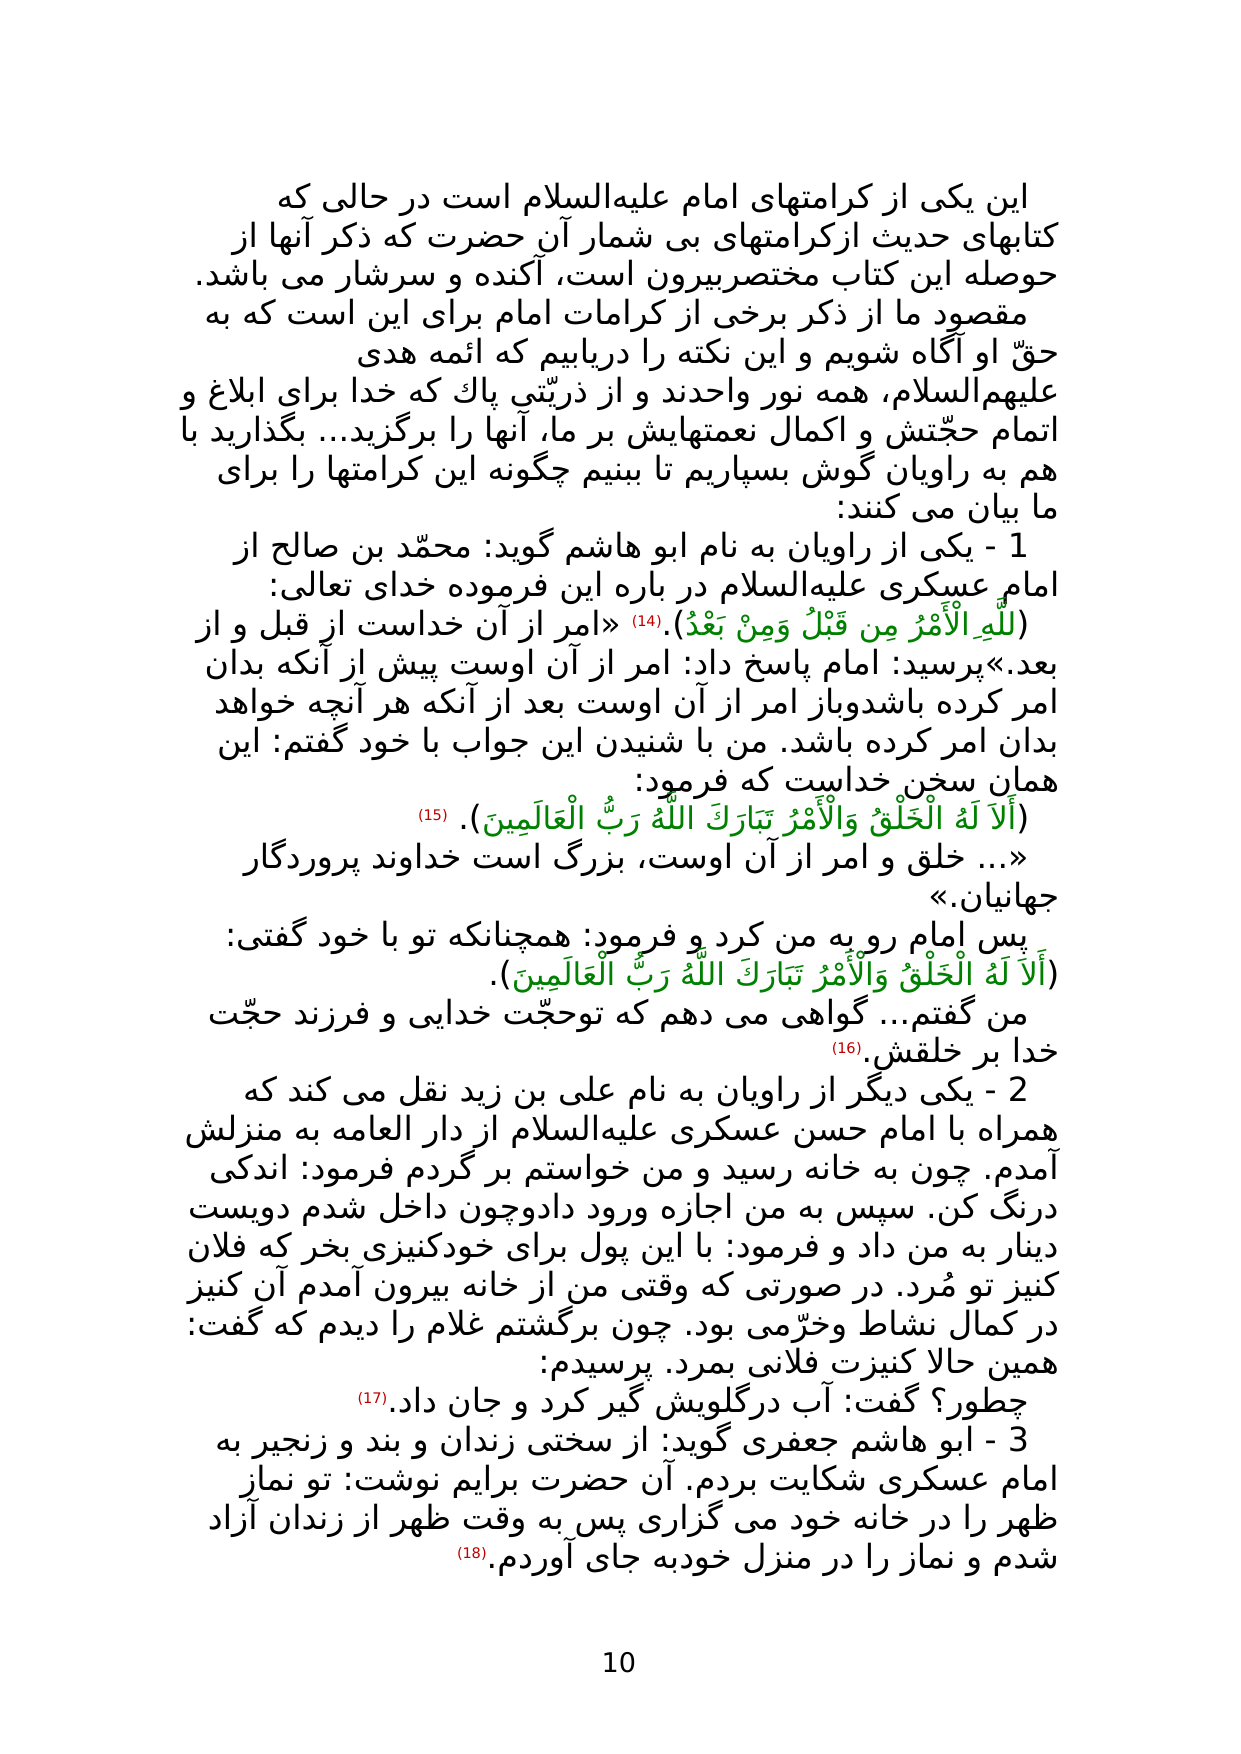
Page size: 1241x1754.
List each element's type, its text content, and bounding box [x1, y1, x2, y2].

text «... خلق و امر از آن اوست، بزرگ است خداوند پروردگار جهانيان.» [178, 838, 1059, 915]
text (أَلاَ لَهُ الْخَلْقُ وَالْأَمْرُ تَبَارَكَ اللَّهُ رَبُّ الْعَالَمِينَ). (15) [178, 799, 1059, 838]
text مقصود ما از ذكر برخى از كرامات امام براى اين است كه به حقّ او آگاه شويم و اين نكته را دريابيم كه ائمه هدى عليهم‌السلام، همه نور واحدند و از ذريّتى پاك كه خدا براى ابلاغ و اتمام حجّتش و اكمال نعمتهايش بر ما، آنها را برگزيد... بگذاريد با هم به راويان گوش بسپاريم تا ببنيم چگونه اين كرامتها را براى ما بيان مى كنند: [178, 294, 1059, 527]
text 2 - يكى ديگر از راويان به نام على بن زيد نقل مى كند كه همراه با امام حسن عسكرى عليه‌السلام از دار العامه به منزلش آمدم. چون به خانه رسيد و من خواستم بر گردم فرمود: اندكى درنگ كن. سپس به من اجازه ورود دادوچون داخل شدم دويست دينار به من داد و فرمود: با اين پول براى خودكنيزى بخر كه فلان كنيز تو مُرد. در صورتى كه وقتى من از خانه بيرون آمدم آن كنيز در كمال نشاط وخرّمى بود. چون برگشتم غلام را ديدم كه گفت: همين حالا كنيزت فلانى بمرد. پرسيدم: [178, 1071, 1059, 1382]
text چطور؟ گفت: آب درگلويش گير كرد و جان داد.(17) [178, 1382, 1059, 1421]
text 3 - ابو هاشم جعفرى گويد: از سختى زندان و بند و زنجير به امام عسكرى شكايت بردم. آن حضرت برايم نوشت: تو نماز ظهر را در خانه خود مى گزارى پس به وقت ظهر از زندان آزاد شدم و نماز را در منزل خودبه جاى آوردم.(18) [178, 1421, 1059, 1576]
text اين يكى از كرامتهاى امام عليه‌السلام است در حالى كه كتابهاى حديث ازكرامتهاى بى شمار آن حضرت كه ذكر آنها از حوصله اين كتاب مختصربيرون است، آكنده و سرشار مى باشد. [178, 177, 1059, 294]
text من گفتم... گواهى مى دهم كه توحجّت خدايى و فرزند حجّت خدا بر خلقش.(16) [178, 993, 1059, 1071]
text (للَّهِ ِالْأَمْرُ مِن قَبْلُ وَمِنْ بَعْدُ).(14) «امر از آن خداست از قبل و از بعد.»پرسيد: امام پاسخ داد: امر از آن اوست پيش از آنكه بدان امر كرده باشدوباز امر از آن اوست بعد از آنكه هر آنچه خواهد بدان امر كرده باشد. من با شنيدن اين جواب با خود گفتم: اين همان سخن خداست كه فرمود: [178, 604, 1059, 799]
text پس امام رو به من كرد و فرمود: همچنانكه تو با خود گفتى: (أَلاَ لَهُ الْخَلْقُ وَالْأَمْرُ تَبَارَكَ اللَّهُ رَبُّ الْعَالَمِينَ). [178, 915, 1059, 993]
text 1 - يكى از راويان به نام ابو هاشم گويد: محمّد بن صالح از امام عسكرى عليه‌السلام در باره اين فرموده خداى تعالى: [178, 527, 1059, 604]
